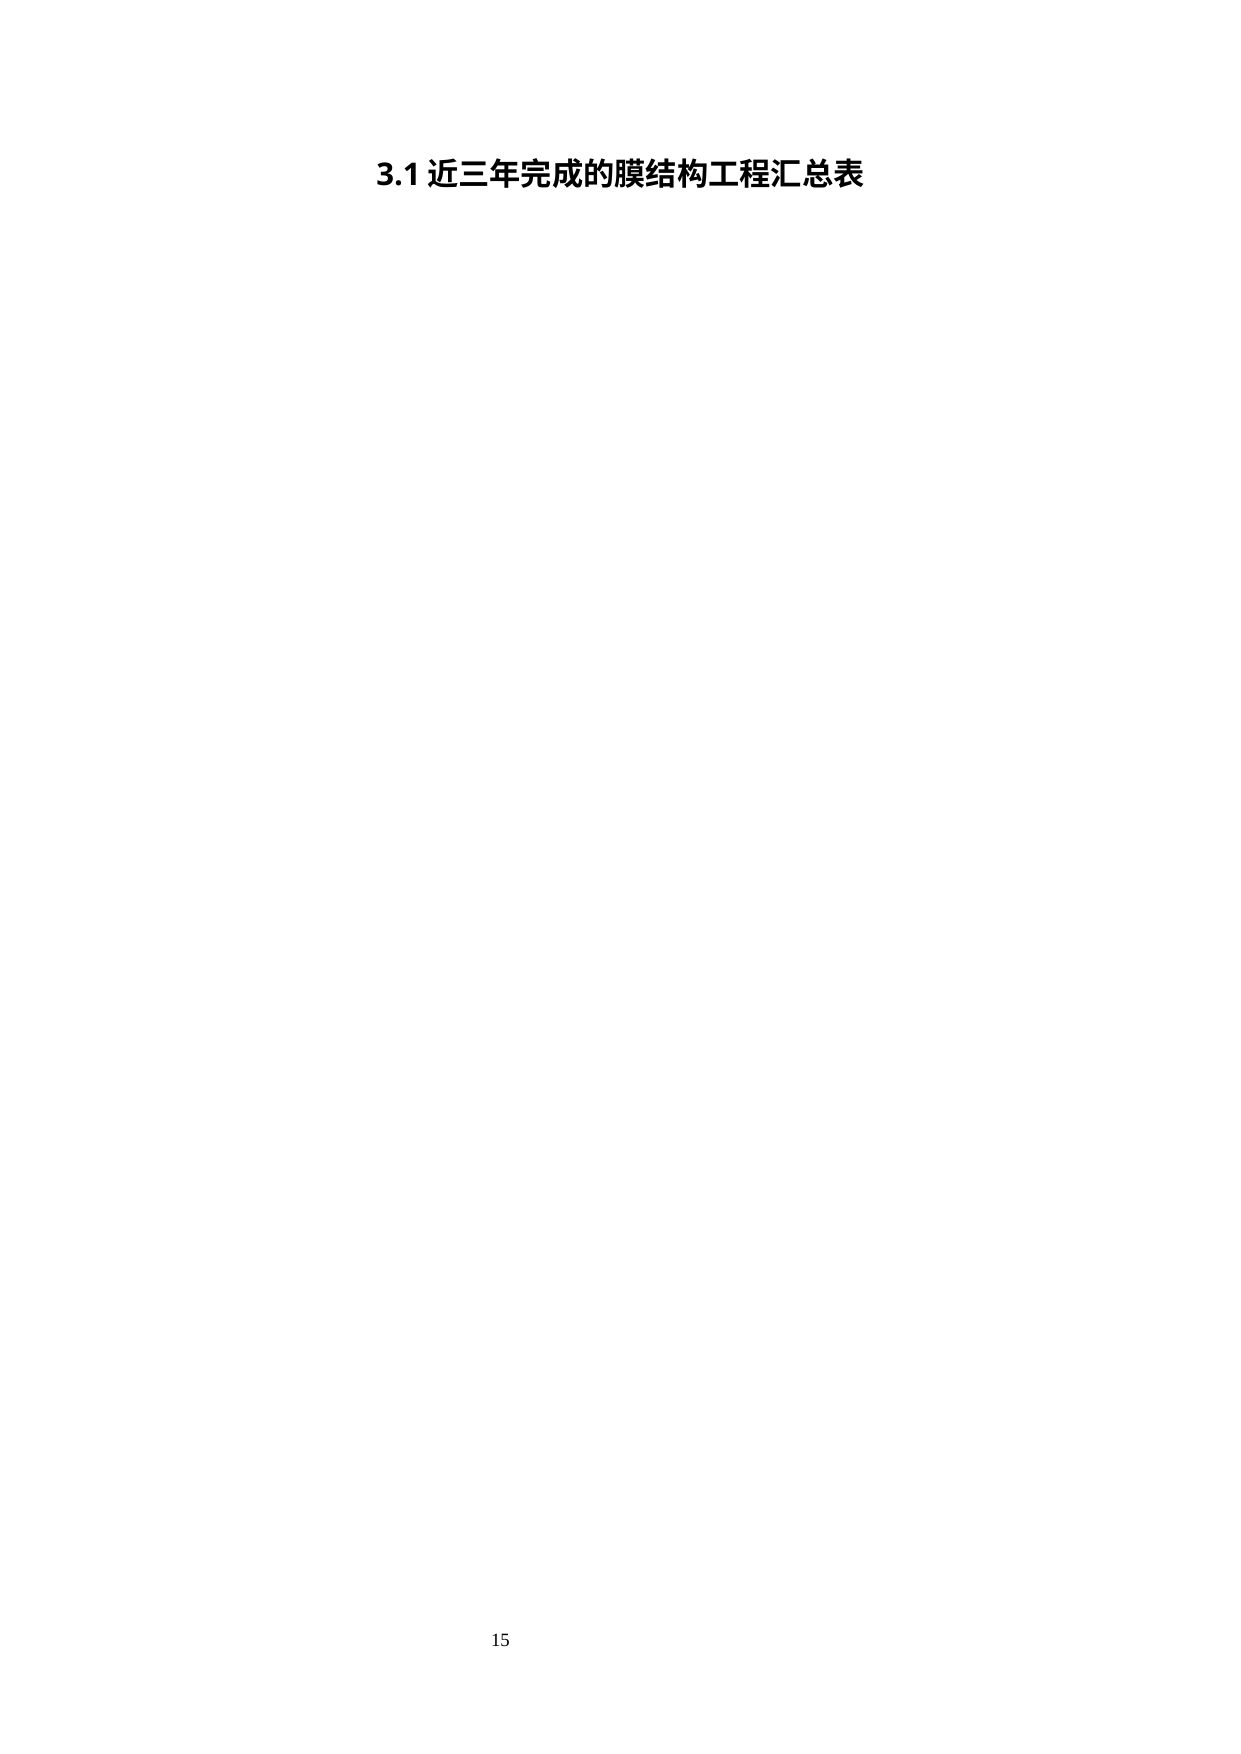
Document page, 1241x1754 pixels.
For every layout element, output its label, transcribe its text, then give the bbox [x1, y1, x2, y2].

text 3.1近三年完成的膜结构工程汇总表 [100, 139, 1140, 204]
